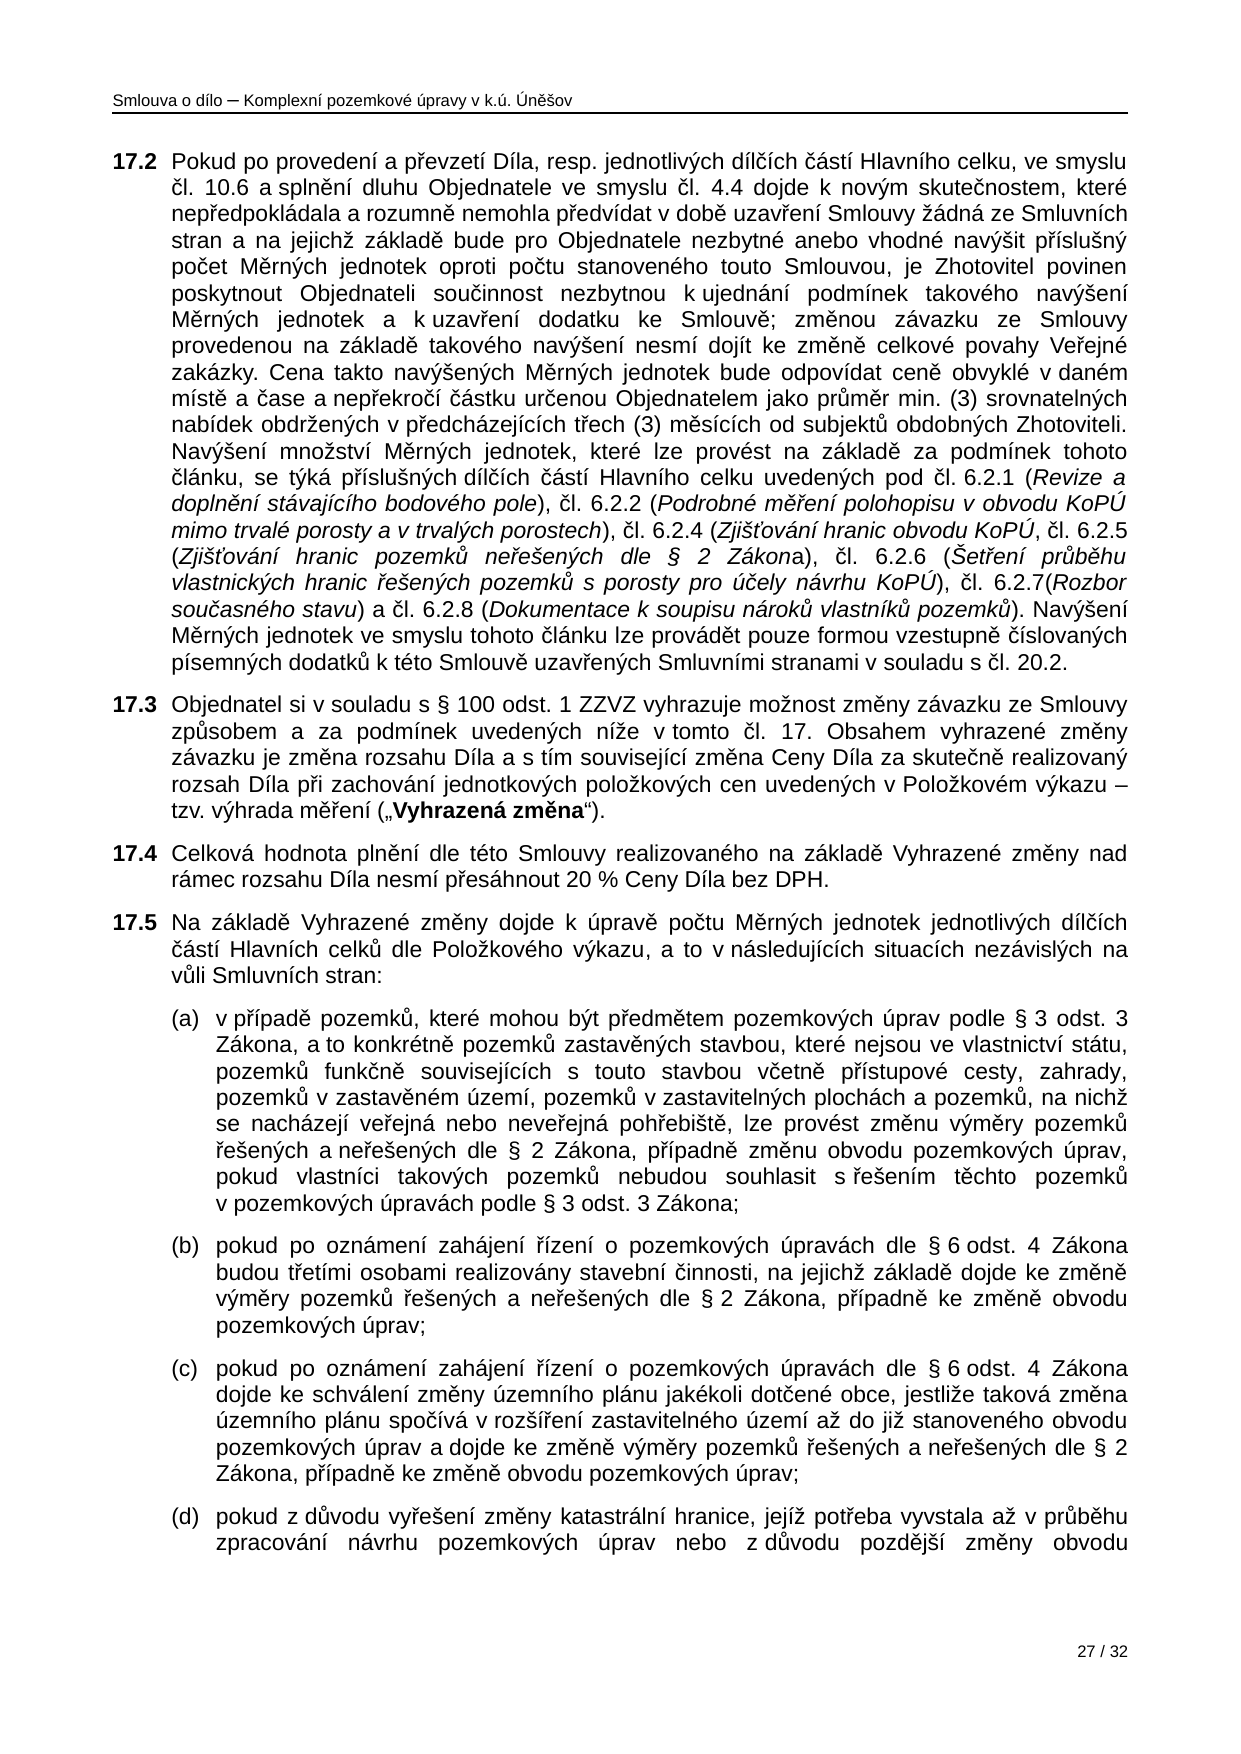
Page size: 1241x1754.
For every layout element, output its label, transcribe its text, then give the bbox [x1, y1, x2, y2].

text Na základě Vyhrazené změny dojde k úpravě počtu Měrných jednotek jednotlivých dílčích částí Hlavních celků dle Položkového výkazu, a to v následujících situacích nezávislých na vůli Smluvních stran: [112, 909, 1128, 988]
list pokud po oznámení zahájení řízení o pozemkových úpravách dle § 6 odst. 4 Zákona budou třetími osobami realizovány stavební činnosti, na jejichž základě dojde ke změně výměry pozemků řešených a neřešených dle § 2 Zákona, případně ke změně obvodu pozemkových úprav; [171, 1232, 1128, 1338]
list pokud po oznámení zahájení řízení o pozemkových úpravách dle § 6 odst. 4 Zákona dojde ke schválení změny územního plánu jakékoli dotčené obce, jestliže taková změna územního plánu spočívá v rozšíření zastavitelného území až do již stanoveného obvodu pozemkových úprav a dojde ke změně výměry pozemků řešených a neřešených dle § 2 Zákona, případně ke změně obvodu pozemkových úprav; [171, 1354, 1128, 1486]
text Celková hodnota plnění dle této Smlouvy realizovaného na základě Vyhrazené změny nad rámec rozsahu Díla nesmí přesáhnout 20 % Ceny Díla bez DPH. [112, 840, 1128, 893]
list v případě pozemků, které mohou být předmětem pozemkových úprav podle § 3 odst. 3 Zákona, a to konkrétně pozemků zastavěných stavbou, které nejsou ve vlastnictví státu, pozemků funkčně souvisejících s touto stavbou včetně přístupové cesty, zahrady, pozemků v zastavěném území, pozemků v zastavitelných plochách a pozemků, na nichž se nacházejí veřejná nebo neveřejná pohřebiště, lze provést změnu výměry pozemků řešených a neřešených dle § 2 Zákona, případně změnu obvodu pozemkových úprav, pokud vlastníci takových pozemků nebudou souhlasit s řešením těchto pozemků v pozemkových úpravách podle § 3 odst. 3 Zákona; [171, 1005, 1128, 1216]
text Pokud po provedení a převzetí Díla, resp. jednotlivých dílčích částí Hlavního celku, ve smyslu čl. 10.6 a splnění dluhu Objednatele ve smyslu čl. 4.4 dojde k novým skutečnostem, které nepředpokládala a rozumně nemohla předvídat v době uzavření Smlouvy žádná ze Smluvních stran a na jejichž základě bude pro Objednatele nezbytné anebo vhodné navýšit příslušný počet Měrných jednotek oproti počtu stanoveného touto Smlouvou, je Zhotovitel povinen poskytnout Objednateli součinnost nezbytnou k ujednání podmínek takového navýšení Měrných jednotek a k uzavření dodatku ke Smlouvě; změnou závazku ze Smlouvy provedenou na základě takového navýšení nesmí dojít ke změně celkové povahy Veřejné zakázky. Cena takto navýšených Měrných jednotek bude odpovídat ceně obvyklé v daném místě a čase a nepřekročí částku určenou Objednatelem jako průměr min. (3) srovnatelných nabídek obdržených v předcházejících třech (3) měsících od subjektů obdobných Zhotoviteli. Navýšení množství Měrných jednotek, které lze provést na základě za podmínek tohoto článku, se týká příslušných dílčích částí Hlavního celku uvedených pod čl. 6.2.1 (Revize a doplnění stávajícího bodového pole), čl. 6.2.2 (Podrobné měření polohopisu v obvodu KoPÚ mimo trvalé porosty a v trvalých porostech), čl. 6.2.4 (Zjišťování hranic obvodu KoPÚ, čl. 6.2.5 (Zjišťování hranic pozemků neřešených dle § 2 Zákona), čl. 6.2.6 (Šetření průběhu vlastnických hranic řešených pozemků s porosty pro účely návrhu KoPÚ), čl. 6.2.7(Rozbor současného stavu) a čl. 6.2.8 (Dokumentace k soupisu nároků vlastníků pozemků). Navýšení Měrných jednotek ve smyslu tohoto článku lze provádět pouze formou vzestupně číslovaných písemných dodatků k této Smlouvě uzavřených Smluvními stranami v souladu s čl. 20.2. [112, 148, 1128, 675]
text Objednatel si v souladu s § 100 odst. 1 ZZVZ vyhrazuje možnost změny závazku ze Smlouvy způsobem a za podmínek uvedených níže v tomto čl. 17. Obsahem vyhrazené změny závazku je změna rozsahu Díla a s tím související změna Ceny Díla za skutečně realizovaný rozsah Díla při zachování jednotkových položkových cen uvedených v Položkovém výkazu – tzv. výhrada měření („Vyhrazená změna“). [112, 691, 1128, 823]
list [171, 1503, 1128, 1556]
